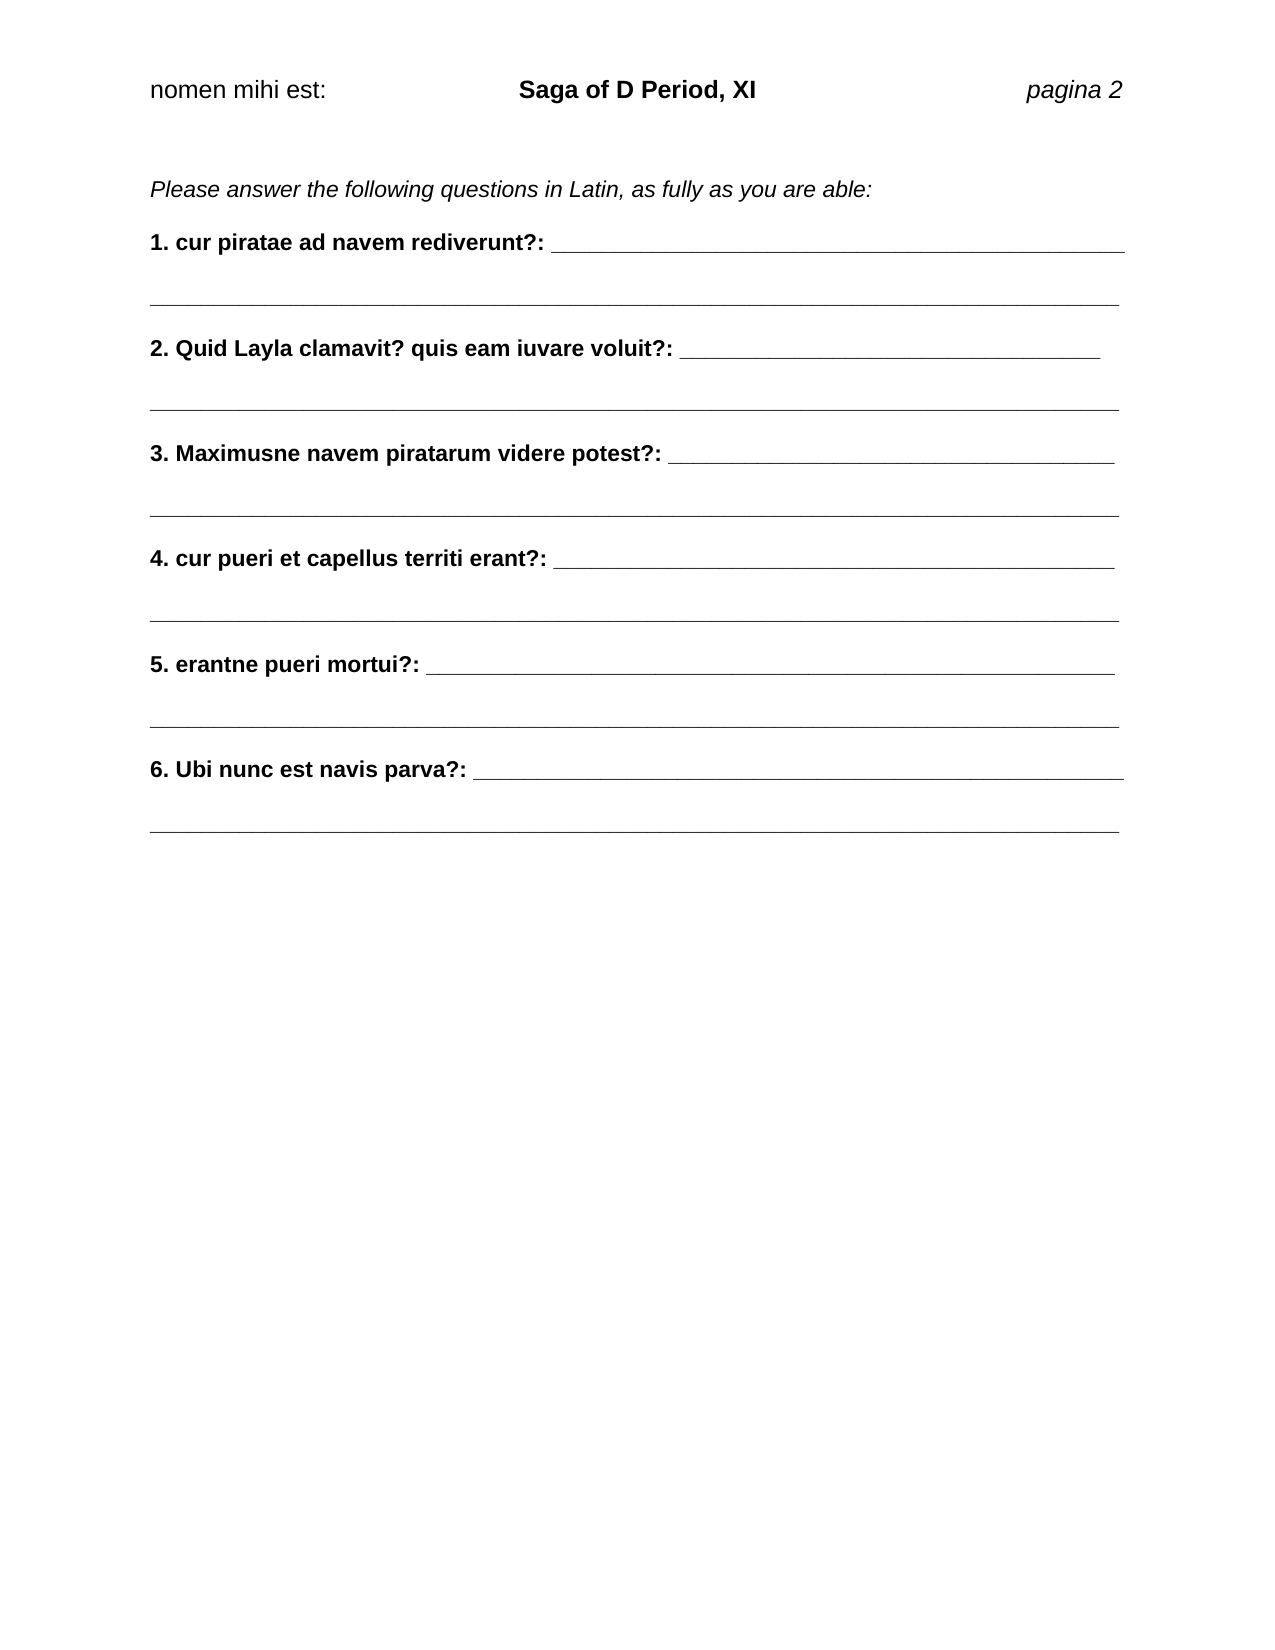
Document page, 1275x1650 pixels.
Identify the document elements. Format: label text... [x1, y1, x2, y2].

text 5. erantne pueri mortui?: ______________________________________________________ [150, 651, 1125, 677]
text ____________________________________________________________________________ [150, 493, 1125, 519]
text ____________________________________________________________________________ [150, 282, 1125, 308]
text Please answer the following questions in Latin, as fully as you are able: [150, 176, 1125, 203]
text ____________________________________________________________________________ [150, 598, 1125, 624]
text 3. Maximusne navem piratarum videre potest?: ___________________________________ [150, 440, 1125, 466]
text 1. cur piratae ad navem rediverunt?: _____________________________________________ [150, 229, 1125, 255]
text ____________________________________________________________________________ [150, 809, 1125, 835]
text 4. cur pueri et capellus territi erant?: ____________________________________________ [150, 545, 1125, 572]
text ____________________________________________________________________________ [150, 387, 1125, 413]
text 6. Ubi nunc est navis parva?: ___________________________________________________ [150, 756, 1125, 782]
text 2. Quid Layla clamavit? quis eam iuvare voluit?: _________________________________ [150, 334, 1125, 361]
text ____________________________________________________________________________ [150, 703, 1125, 730]
